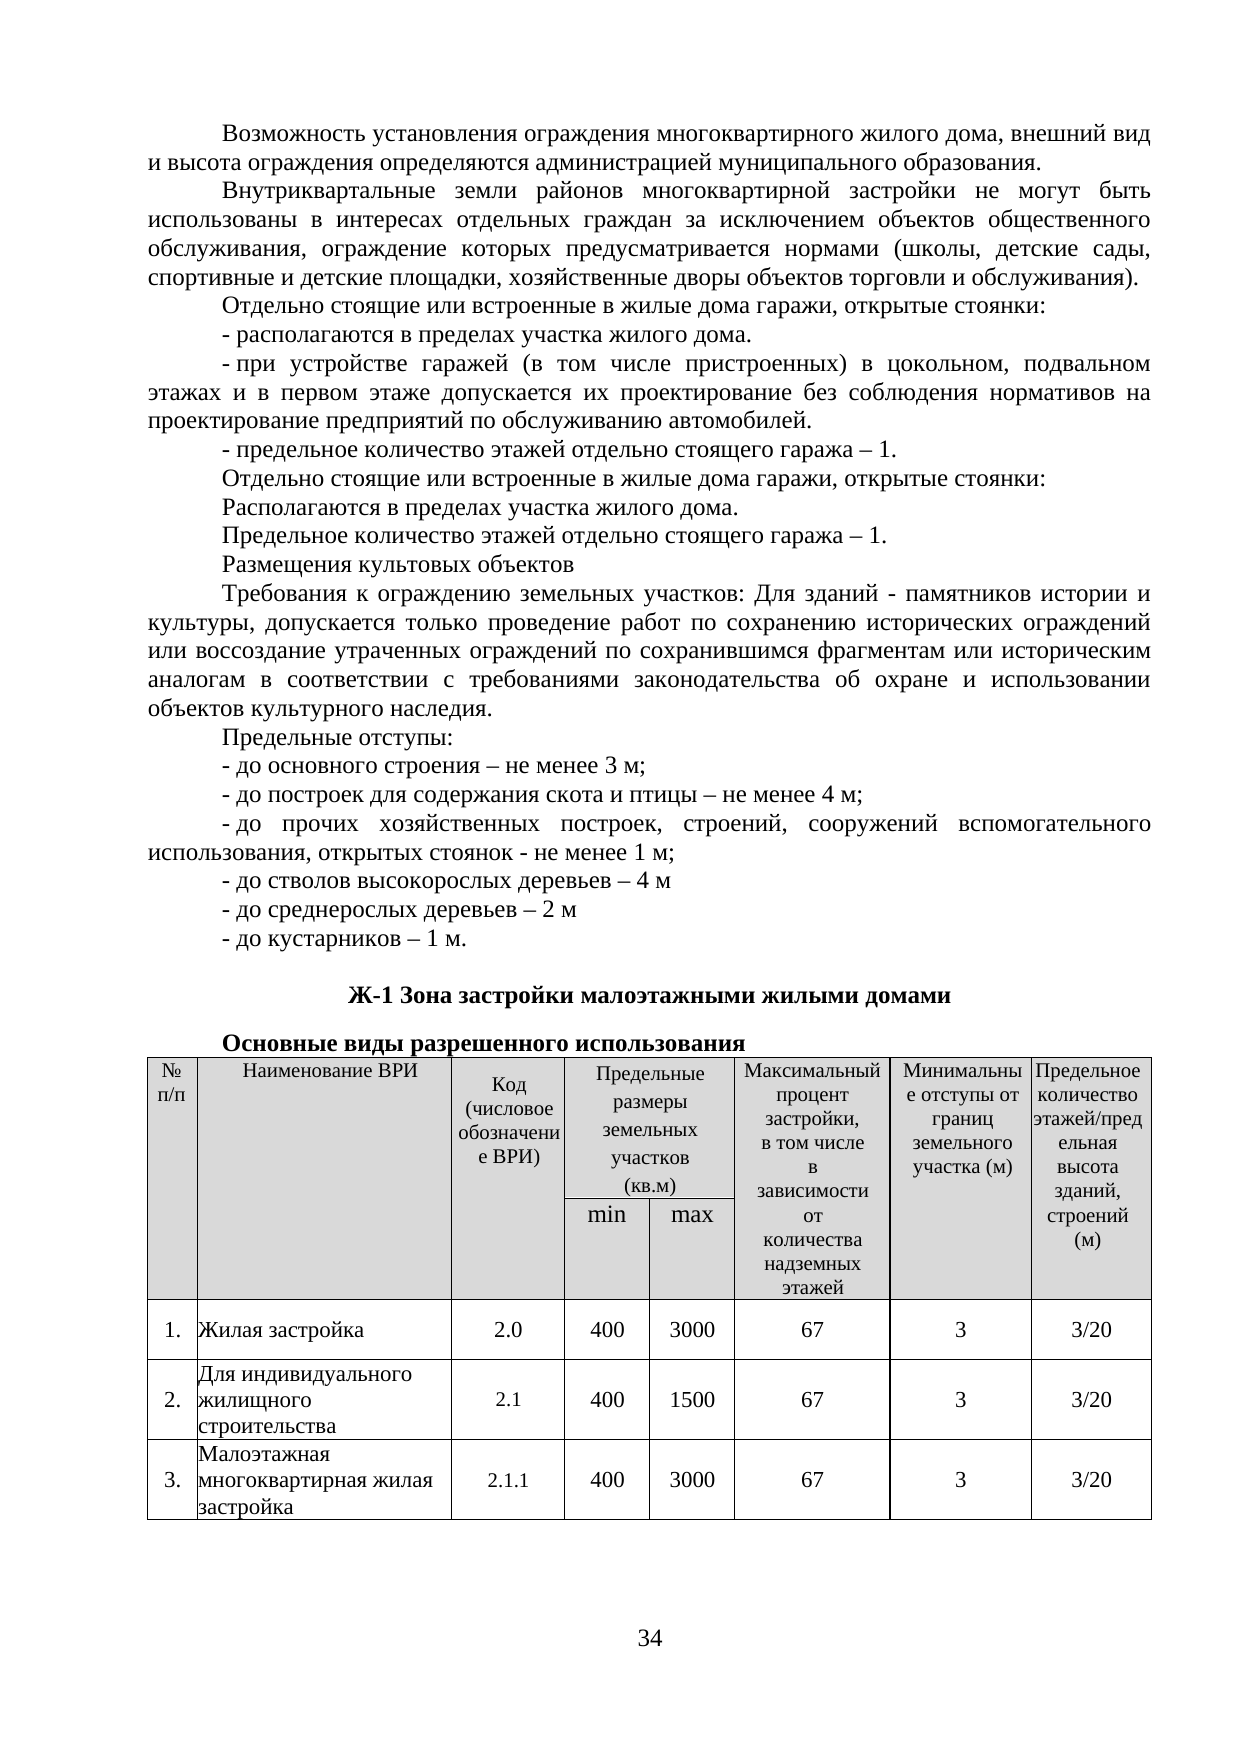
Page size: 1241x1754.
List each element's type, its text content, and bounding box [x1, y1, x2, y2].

table_header Предельные размеры земельных участков (кв.м) [565, 1058, 734, 1197]
text Предельные отступы: [148, 722, 1152, 751]
table_header Наименование ВРИ [198, 1058, 451, 1299]
text - до кустарников – 1 м. [148, 923, 1152, 952]
table_header Код (числовое обозначение ВРИ) [452, 1058, 564, 1299]
table_cell 2.1 [452, 1360, 564, 1439]
table_cell Малоэтажная многоквартирная жилая застройка [198, 1440, 451, 1519]
table_cell 400 [565, 1360, 649, 1439]
table_cell 2. [148, 1360, 197, 1439]
table_cell 3/20 [1032, 1440, 1151, 1519]
table_cell 67 [735, 1440, 889, 1519]
table_cell 2.1.1 [452, 1440, 564, 1519]
text - до прочих хозяйственных построек, строений, сооружений вспомогательного использования, открытых стоянок - не менее 1 м; [148, 808, 1152, 866]
table_cell max [650, 1199, 734, 1299]
table_cell Для индивидуального жилищного строительства [198, 1360, 451, 1439]
table_cell 3/20 [1032, 1360, 1151, 1439]
text Ж-1 Зона застройки малоэтажными жилыми домами [148, 981, 1152, 1009]
table_cell 3. [148, 1440, 197, 1519]
text - располагаются в пределах участка жилого дома. [148, 319, 1152, 348]
text - при устройстве гаражей (в том числе пристроенных) в цокольном, подвальном этажах и в первом этаже допускается их проектирование без соблюдения нормативов на проектирование предприятий по обслуживанию автомобилей. [148, 348, 1152, 434]
text Предельное количество этажей отдельно стоящего гаража – 1. [148, 521, 1152, 549]
table_cell 67 [735, 1300, 889, 1359]
table_cell 2.0 [452, 1300, 564, 1359]
text Внутриквартальные земли районов многоквартирной застройки не могут быть использованы в интересах отдельных граждан за исключением объектов общественного обслуживания, ограждение которых предусматривается нормами (школы, детские сады, спортивные и детские площадки, хозяйственные дворы объектов торговли и обслуживания). [148, 176, 1152, 291]
table_cell 3 [891, 1300, 1031, 1359]
text Размещения культовых объектов [148, 549, 1152, 578]
text - предельное количество этажей отдельно стоящего гаража – 1. [148, 434, 1152, 463]
text Отдельно стоящие или встроенные в жилые дома гаражи, открытые стоянки: [148, 463, 1152, 492]
text Возможность установления ограждения многоквартирного жилого дома, внешний вид и высота ограждения определяются администрацией муниципального образования. [148, 118, 1152, 176]
text Требования к ограждению земельных участков: Для зданий - памятников истории и культуры, допускается только проведение работ по сохранению исторических ограждений или воссоздание утраченных ограждений по сохранившимся фрагментам или историческим аналогам в соответствии с требованиями законодательства об охране и использовании объектов культурного наследия. [148, 578, 1152, 722]
table_cell 3000 [650, 1300, 734, 1359]
text - до стволов высокорослых деревьев – 4 м [148, 866, 1152, 894]
table_cell 67 [735, 1360, 889, 1439]
text - до построек для содержания скота и птицы – не менее 4 м; [148, 779, 1152, 808]
table_cell 1500 [650, 1360, 734, 1439]
table_cell 400 [565, 1300, 649, 1359]
table_cell Жилая застройка [198, 1300, 451, 1359]
table_cell 3 [891, 1360, 1031, 1439]
table_cell 400 [565, 1440, 649, 1519]
table_header Максимальный процент застройки, в том числе в зависимости от количества надземных этажей [735, 1058, 889, 1299]
text Располагаются в пределах участка жилого дома. [148, 492, 1152, 521]
table_cell min [565, 1199, 649, 1299]
table_header Минимальные отступы от границ земельного участка (м) [891, 1058, 1031, 1299]
table_cell 3/20 [1032, 1300, 1151, 1359]
table_cell 3 [891, 1440, 1031, 1519]
text - до основного строения – не менее 3 м; [148, 751, 1152, 779]
table_header № п/п [148, 1058, 197, 1299]
text Основные виды разрешенного использования [148, 1028, 1152, 1057]
table_cell 3000 [650, 1440, 734, 1519]
text Отдельно стоящие или встроенные в жилые дома гаражи, открытые стоянки: [148, 291, 1152, 319]
text - до среднерослых деревьев – 2 м [148, 894, 1152, 923]
table_cell 1. [148, 1300, 197, 1359]
table_header Предельное количество этажей/предельная высота зданий, строений (м) [1032, 1058, 1151, 1299]
